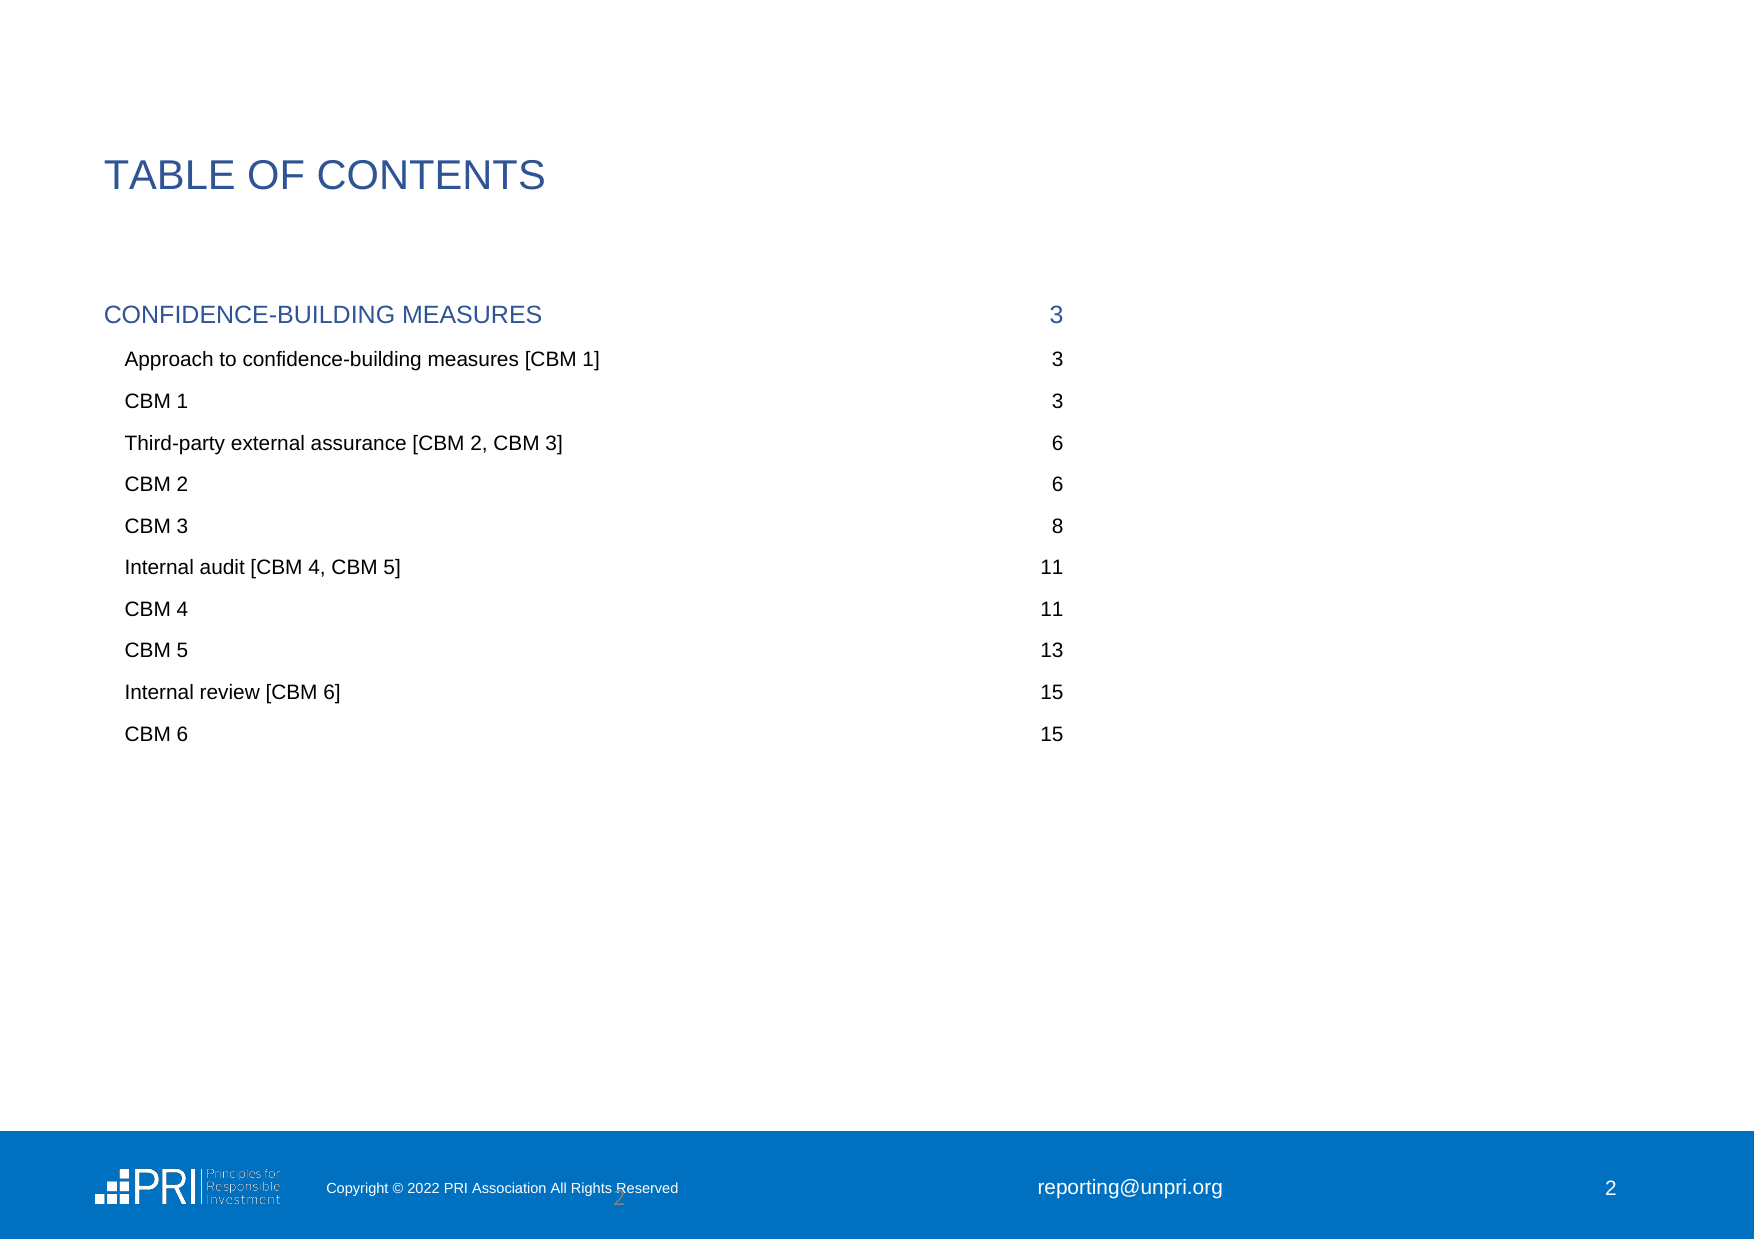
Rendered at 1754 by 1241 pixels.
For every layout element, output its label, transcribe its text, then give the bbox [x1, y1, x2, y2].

picture [92, 1166, 282, 1207]
text Table of contents [103, 150, 1650, 198]
